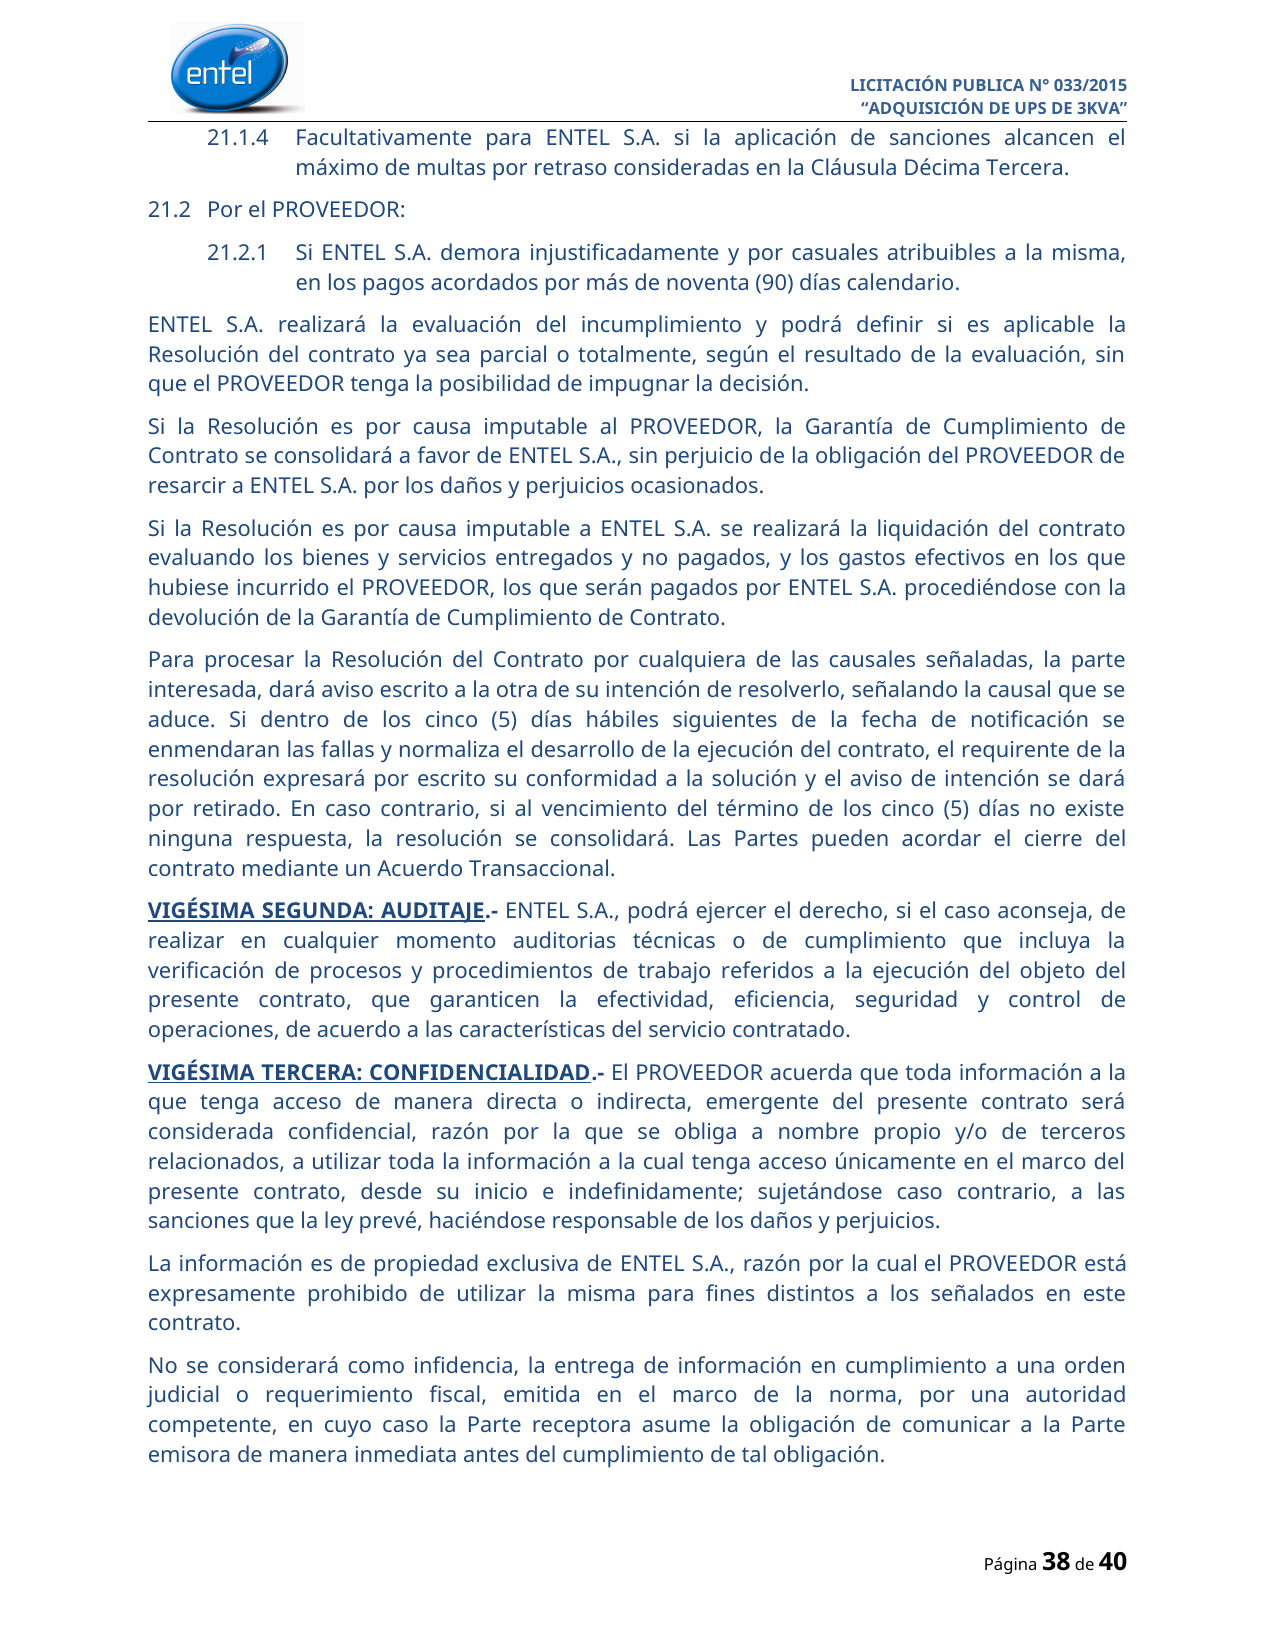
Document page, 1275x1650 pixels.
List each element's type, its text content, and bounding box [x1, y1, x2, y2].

text ENTEL S.A. realizará la evaluación del incumplimiento y podrá definir si es aplicable la Resolución del contrato ya sea parcial o totalmente, según el resultado de la evaluación, sin que el PROVEEDOR tenga la posibilidad de impugnar la decisión. [148, 309, 1127, 398]
picture [170, 22, 305, 114]
text Para procesar la Resolución del Contrato por cualquiera de las causales señaladas, la parte interesada, dará aviso escrito a la otra de su intención de resolverlo, señalando la causal que se aduce. Si dentro de los cinco (5) días hábiles siguientes de la fecha de notificación se enmendaran las fallas y normaliza el desarrollo de la ejecución del contrato, el requirente de la resolución expresará por escrito su conformidad a la solución y el aviso de intención se dará por retirado. En caso contrario, si al vencimiento del término de los cinco (5) días no existe ninguna respuesta, la resolución se consolidará. Las Partes pueden acordar el cierre del contrato mediante un Acuerdo Transaccional. [148, 644, 1127, 883]
text Si la Resolución es por causa imputable a ENTEL S.A. se realizará la liquidación del contrato evaluando los bienes y servicios entregados y no pagados, y los gastos efectivos en los que hubiese incurrido el PROVEEDOR, los que serán pagados por ENTEL S.A. procediéndose con la devolución de la Garantía de Cumplimiento de Contrato. [148, 513, 1127, 632]
text 21.2 Por el PROVEEDOR: [148, 194, 1127, 224]
text 21.2.1 Si ENTEL S.A. demora injustificadamente y por casuales atribuibles a la misma, en los pagos acordados por más de noventa (90) días calendario. [207, 237, 1127, 296]
text Si la Resolución es por causa imputable al PROVEEDOR, la Garantía de Cumplimiento de Contrato se consolidará a favor de ENTEL S.A., sin perjuicio de la obligación del PROVEEDOR de resarcir a ENTEL S.A. por los daños y perjuicios ocasionados. [148, 411, 1127, 500]
text VIGÉSIMA TERCERA: CONFIDENCIALIDAD.- El PROVEEDOR acuerda que toda información a la que tenga acceso de manera directa o indirecta, emergente del presente contrato será considerada confidencial, razón por la que se obliga a nombre propio y/o de terceros relacionados, a utilizar toda la información a la cual tenga acceso únicamente en el marco del presente contrato, desde su inicio e indefinidamente; sujetándose caso contrario, a las sanciones que la ley prevé, haciéndose responsable de los daños y perjuicios. [148, 1057, 1127, 1235]
text La información es de propiedad exclusiva de ENTEL S.A., razón por la cual el PROVEEDOR está expresamente prohibido de utilizar la misma para fines distintos a los señalados en este contrato. [148, 1248, 1127, 1337]
text No se considerará como infidencia, la entrega de información en cumplimiento a una orden judicial o requerimiento fiscal, emitida en el marco de la norma, por una autoridad competente, en cuyo caso la Parte receptora asume la obligación de comunicar a la Parte emisora de manera inmediata antes del cumplimiento de tal obligación. [148, 1350, 1127, 1469]
text VIGÉSIMA SEGUNDA: AUDITAJE.- ENTEL S.A., podrá ejercer el derecho, si el caso aconseja, de realizar en cualquier momento auditorias técnicas o de cumplimiento que incluya la verificación de procesos y procedimientos de trabajo referidos a la ejecución del objeto del presente contrato, que garanticen la efectividad, eficiencia, seguridad y control de operaciones, de acuerdo a las características del servicio contratado. [148, 895, 1127, 1044]
text 21.1.4 Facultativamente para ENTEL S.A. si la aplicación de sanciones alcancen el máximo de multas por retraso consideradas en la Cláusula Décima Tercera. [207, 122, 1127, 182]
